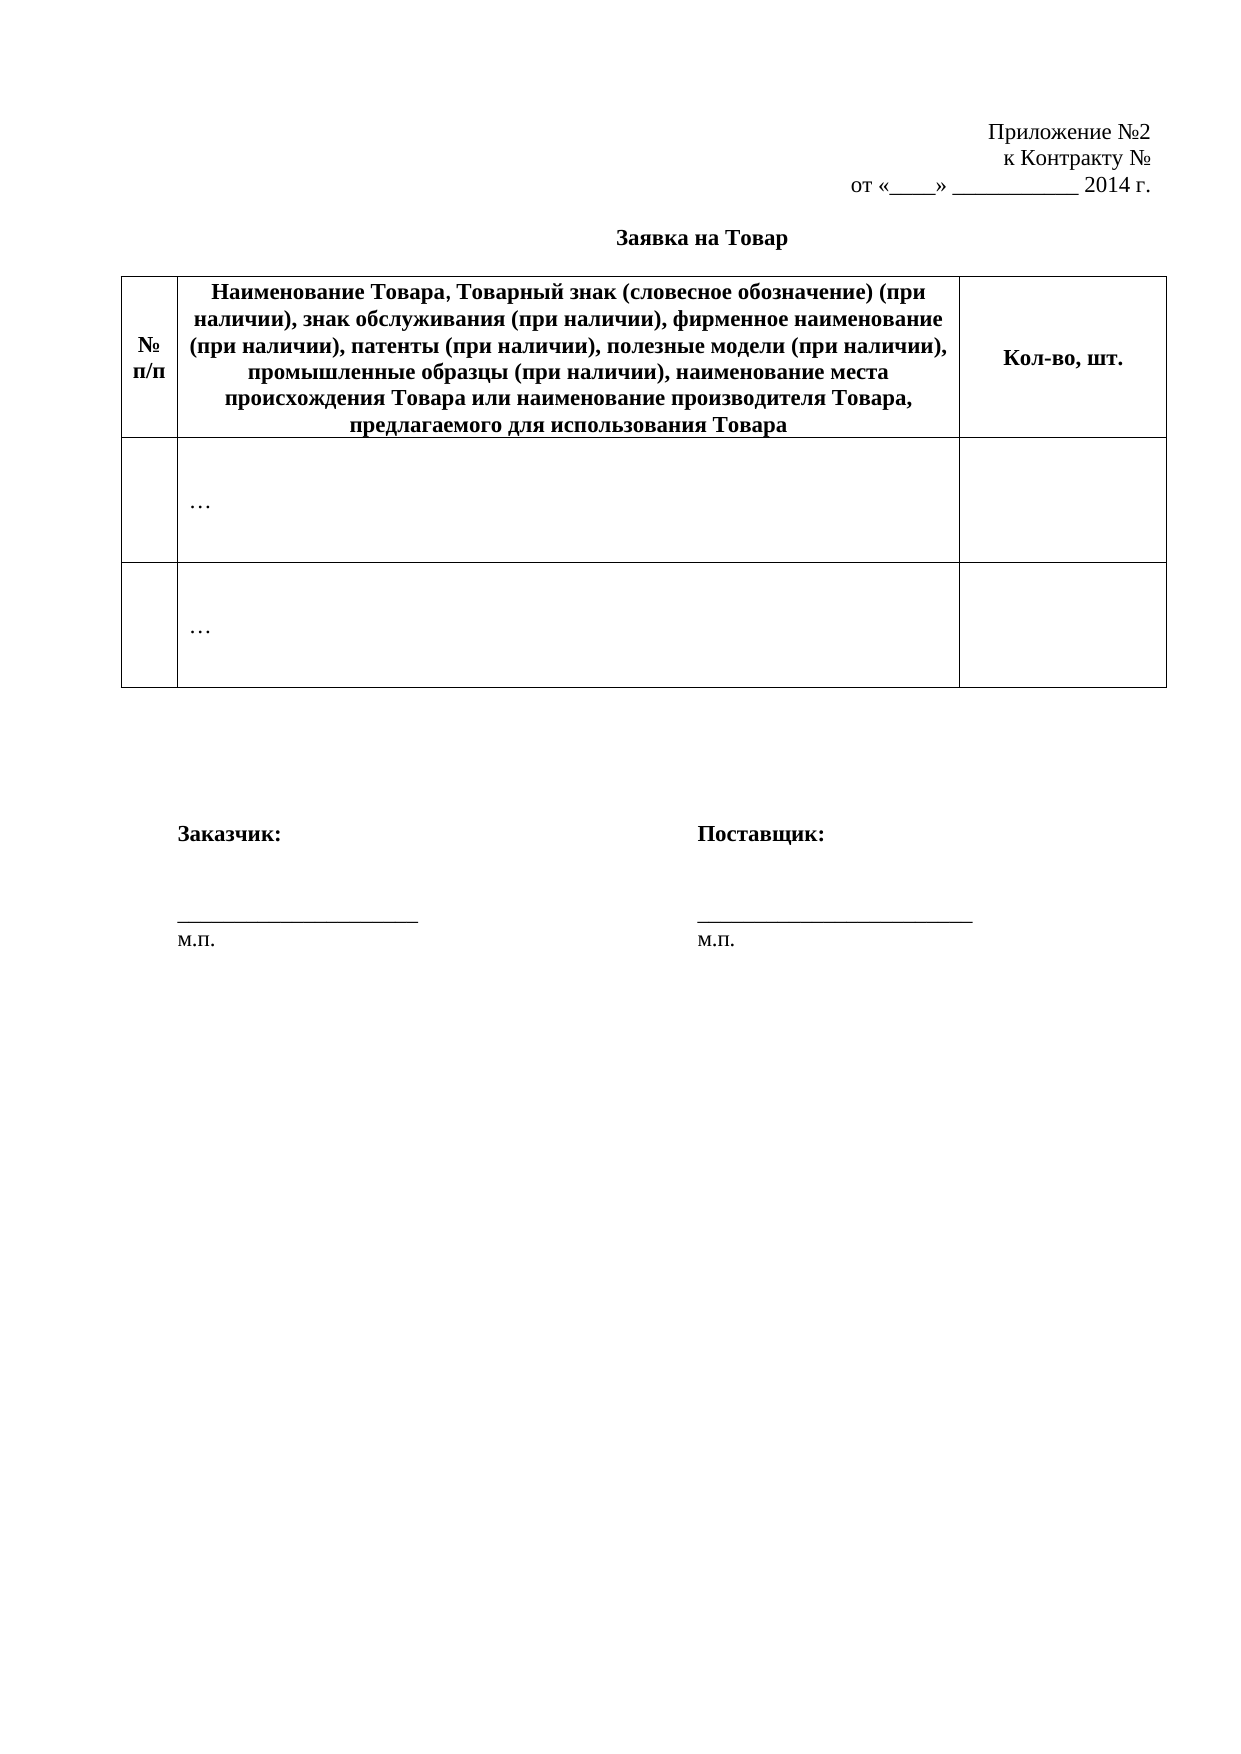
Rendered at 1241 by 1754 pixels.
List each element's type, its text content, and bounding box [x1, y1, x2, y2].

table_header Заказчик: _____________________ м.п. [166, 820, 686, 952]
table_header Поставщик: ________________________ м.п. [686, 820, 1163, 952]
text Приложение №2 [177, 118, 1152, 144]
text от «____» ___________ 2014 г. [177, 171, 1152, 197]
text Заявка на Товар [177, 223, 1152, 250]
table_header Кол-во, шт. [960, 277, 1166, 437]
text к Контракту № [177, 144, 1152, 171]
table_header Наименование Товара, Товарный знак (словесное обозначение) (при наличии), знак обслуживания (при наличии), фирменное наименование (при наличии), патенты (при наличии), полезные модели (при наличии), промышленные образцы (при наличии), наименование места происхождения Товара или наименование производителя Товара, предлагаемого для использования Товара [178, 277, 959, 437]
table_header № п/п [122, 277, 177, 437]
table_cell [960, 438, 1166, 562]
table_cell … [178, 438, 959, 562]
table_cell [122, 438, 177, 562]
table_cell [960, 563, 1166, 687]
table_cell … [178, 563, 959, 687]
table_cell [122, 563, 177, 687]
